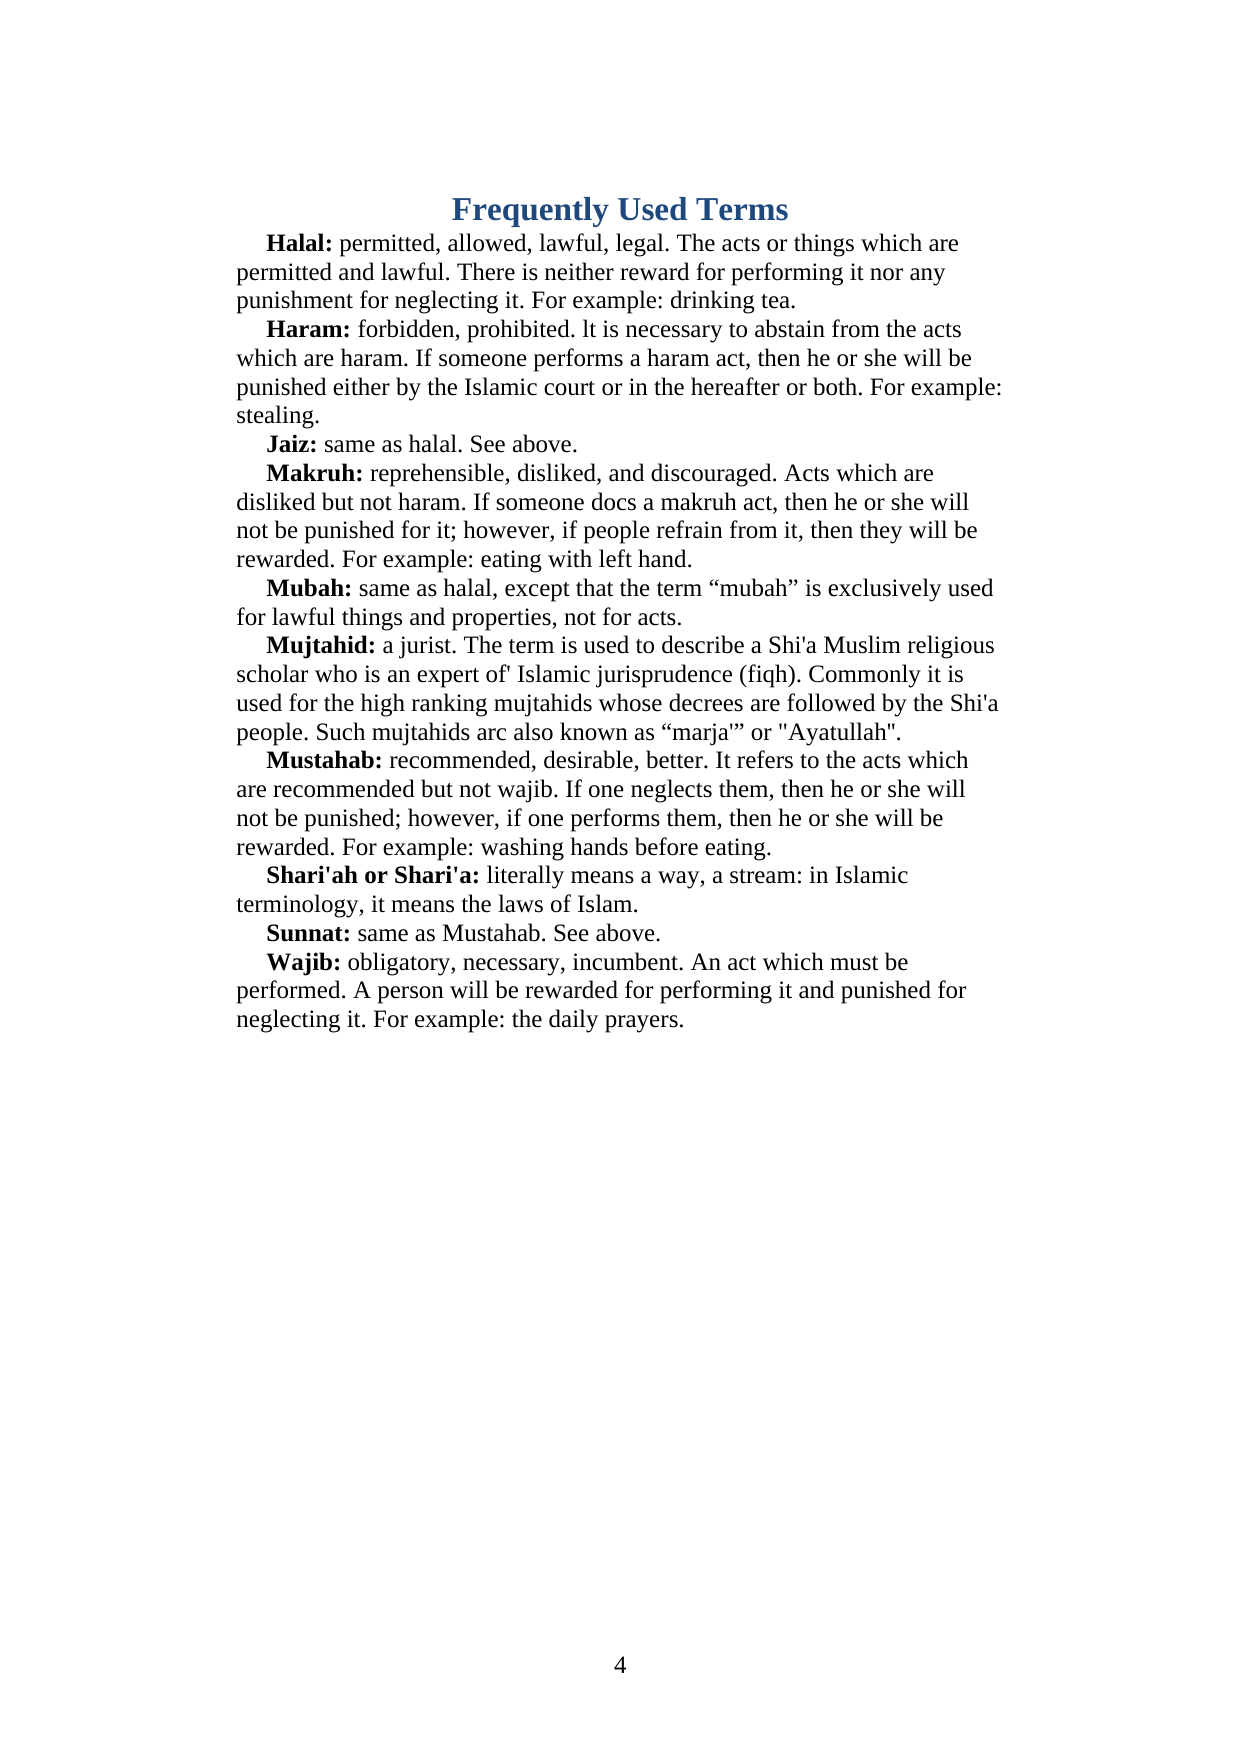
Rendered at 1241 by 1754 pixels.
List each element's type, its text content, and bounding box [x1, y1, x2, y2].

text Mubah: same as halal, except that the term “mubah” is exclusively used for lawful things and properties, not for acts. [236, 573, 1004, 631]
subtitle Frequently Used Terms [236, 190, 1004, 228]
text Wajib: obligatory, necessary, incumbent. An act which must be performed. A person will be rewarded for performing it and punished for neglecting it. For example: the daily prayers. [236, 947, 1004, 1033]
text Haram: forbidden, prohibited. lt is necessary to abstain from the acts which are haram. If someone performs a haram act, then he or she will be punished either by the Islamic court or in the hereafter or both. For example: stealing. [236, 314, 1004, 429]
text Makruh: reprehensible, disliked, and discouraged. Acts which are disliked but not haram. If someone docs a makruh act, then he or she will not be punished for it; however, if people refrain from it, then they will be rewarded. For example: eating with left hand. [236, 458, 1004, 573]
text Mujtahid: a jurist. The term is used to describe a Shi'a Muslim religious scholar who is an expert of' Islamic jurisprudence (fiqh). Commonly it is used for the high ranking mujtahids whose decrees are followed by the Shi'a people. Such mujtahids arc also known as “marja'” or "Ayatullah''. [236, 631, 1004, 746]
text Mustahab: recommended, desirable, better. It refers to the acts which are recommended but not wajib. If one neglects them, then he or she will not be punished; however, if one performs them, then he or she will be rewarded. For example: washing hands before eating. [236, 746, 1004, 861]
text Jaiz: same as halal. See above. [236, 429, 1004, 458]
text Shari'ah or Shari'a: literally means a way, a stream: in Islamic terminology, it means the laws of Islam. [236, 861, 1004, 918]
text Sunnat: same as Mustahab. See above. [236, 918, 1004, 947]
text Halal: permitted, allowed, lawful, legal. The acts or things which are permitted and lawful. There is neither reward for performing it nor any punishment for neglecting it. For example: drinking tea. [236, 228, 1004, 314]
